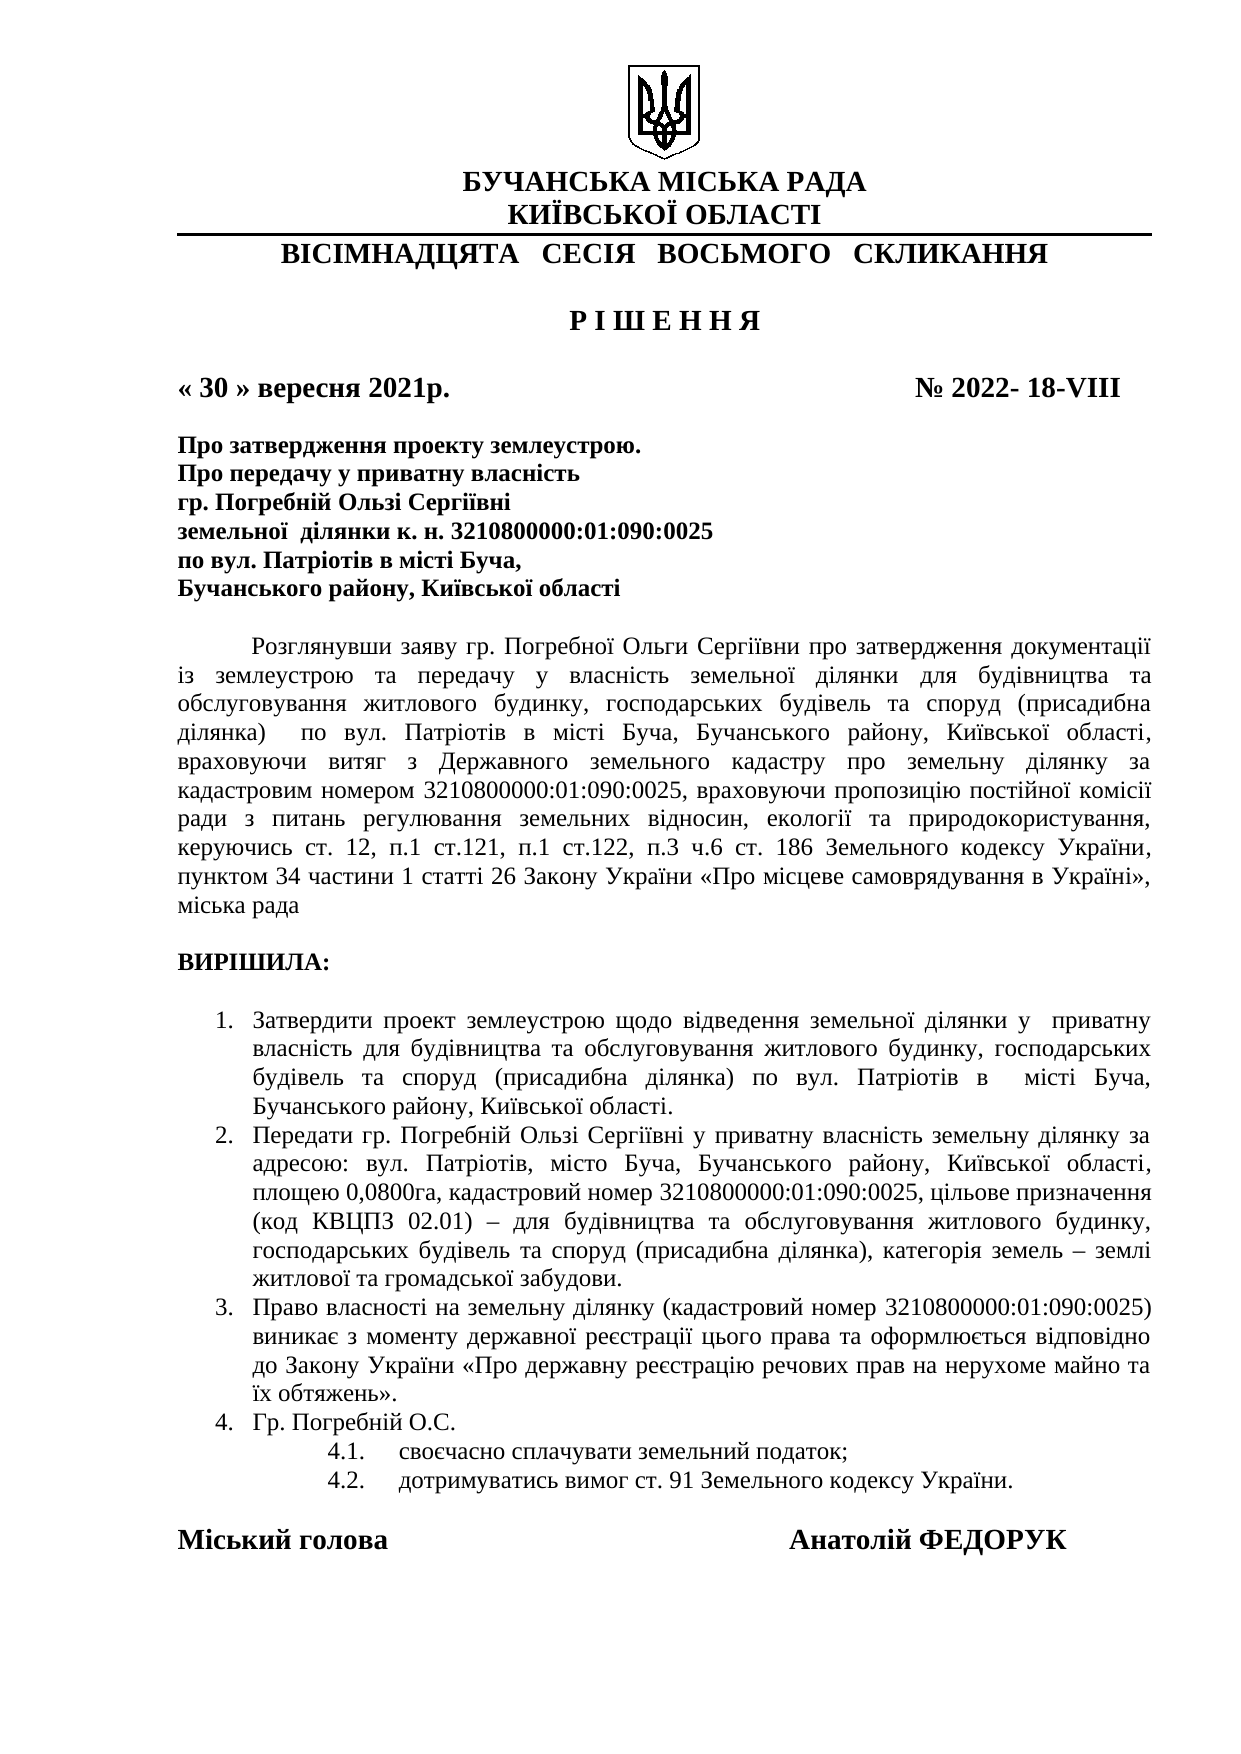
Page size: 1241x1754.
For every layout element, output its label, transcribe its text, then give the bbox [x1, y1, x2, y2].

list Затвердити проект землеустрою щодо відведення земельної ділянки у приватну власність для будівництва та обслуговування житлового будинку, господарських будівель та споруд (присадибна ділянка) по вул. Патріотів в місті Буча, Бучанського району, Київської області. [215, 1005, 1152, 1120]
text ВИРІШИЛА: [177, 947, 1152, 976]
text ВІСІМНАДЦЯТА СЕСІЯ ВОСЬМОГО СКЛИКАННЯ [177, 236, 1152, 270]
list своєчасно сплачувати земельний податок; [327, 1436, 1152, 1465]
text Про затвердження проекту землеустрою. [177, 430, 1152, 458]
list Гр. Погребній О.С. [215, 1407, 1152, 1436]
text КИЇВСЬКОЇ ОБЛАСТІ [177, 197, 1152, 233]
list дотримуватись вимог ст. 91 Земельного кодексу України. [327, 1465, 1152, 1493]
text Розглянувши заяву гр. Погребної Ольги Сергіївни про затвердження документації із землеустрою та передачу у власність земельної ділянки для будівництва та обслуговування житлового будинку, господарських будівель та споруд (присадибна ділянка) по вул. Патріотів в місті Буча, Бучанського району, Київської області, враховуючи витяг з Державного земельного кадастру про земельну ділянку за кадастровим номером 3210800000:01:090:0025, враховуючи пропозицію постійної комісії ради з питань регулювання земельних відносин, екології та природокористування, керуючись ст. 12, п.1 ст.121, п.1 ст.122, п.3 ч.6 ст. 186 Земельного кодексу України, пунктом 34 частини 1 статті 26 Закону України «Про місцеве самоврядування в Україні», міська рада [177, 631, 1152, 918]
text по вул. Патріотів в місті Буча, [177, 545, 1152, 573]
text Про передачу у приватну власність [177, 458, 1152, 487]
text Р І Ш Е Н Н Я [177, 303, 1152, 337]
text Міський голова Анатолій ФЕДОРУК [177, 1522, 1152, 1556]
text « 30 » вересня 2021р. № 2022- 18-VІІІ [177, 370, 1152, 404]
text БУЧАНСЬКА МІСЬКА РАДА [177, 164, 1152, 197]
text гр. Погребній Ользі Сергіївні [177, 487, 1152, 516]
text Бучанського району, Київської області [177, 573, 1152, 602]
list Передати гр. Погребній Ользі Сергіївні у приватну власність земельну ділянку за адресою: вул. Патріотів, місто Буча, Бучанського району, Київської області, площею 0,0800га, кадастровий номер 3210800000:01:090:0025, цільове призначення (код КВЦПЗ 02.01) – для будівництва та обслуговування житлового будинку, господарських будівель та споруд (присадибна ділянка), категорія земель – землі житлової та громадської забудови. [215, 1120, 1152, 1292]
text земельної ділянки к. н. 3210800000:01:090:0025 [177, 516, 1152, 545]
list Право власності на земельну ділянку (кадастровий номер 3210800000:01:090:0025) виникає з моменту державної реєстрації цього права та оформлюється відповідно до Закону України «Про державну реєстрацію речових прав на нерухоме майно та їх обтяжень». [215, 1292, 1152, 1407]
